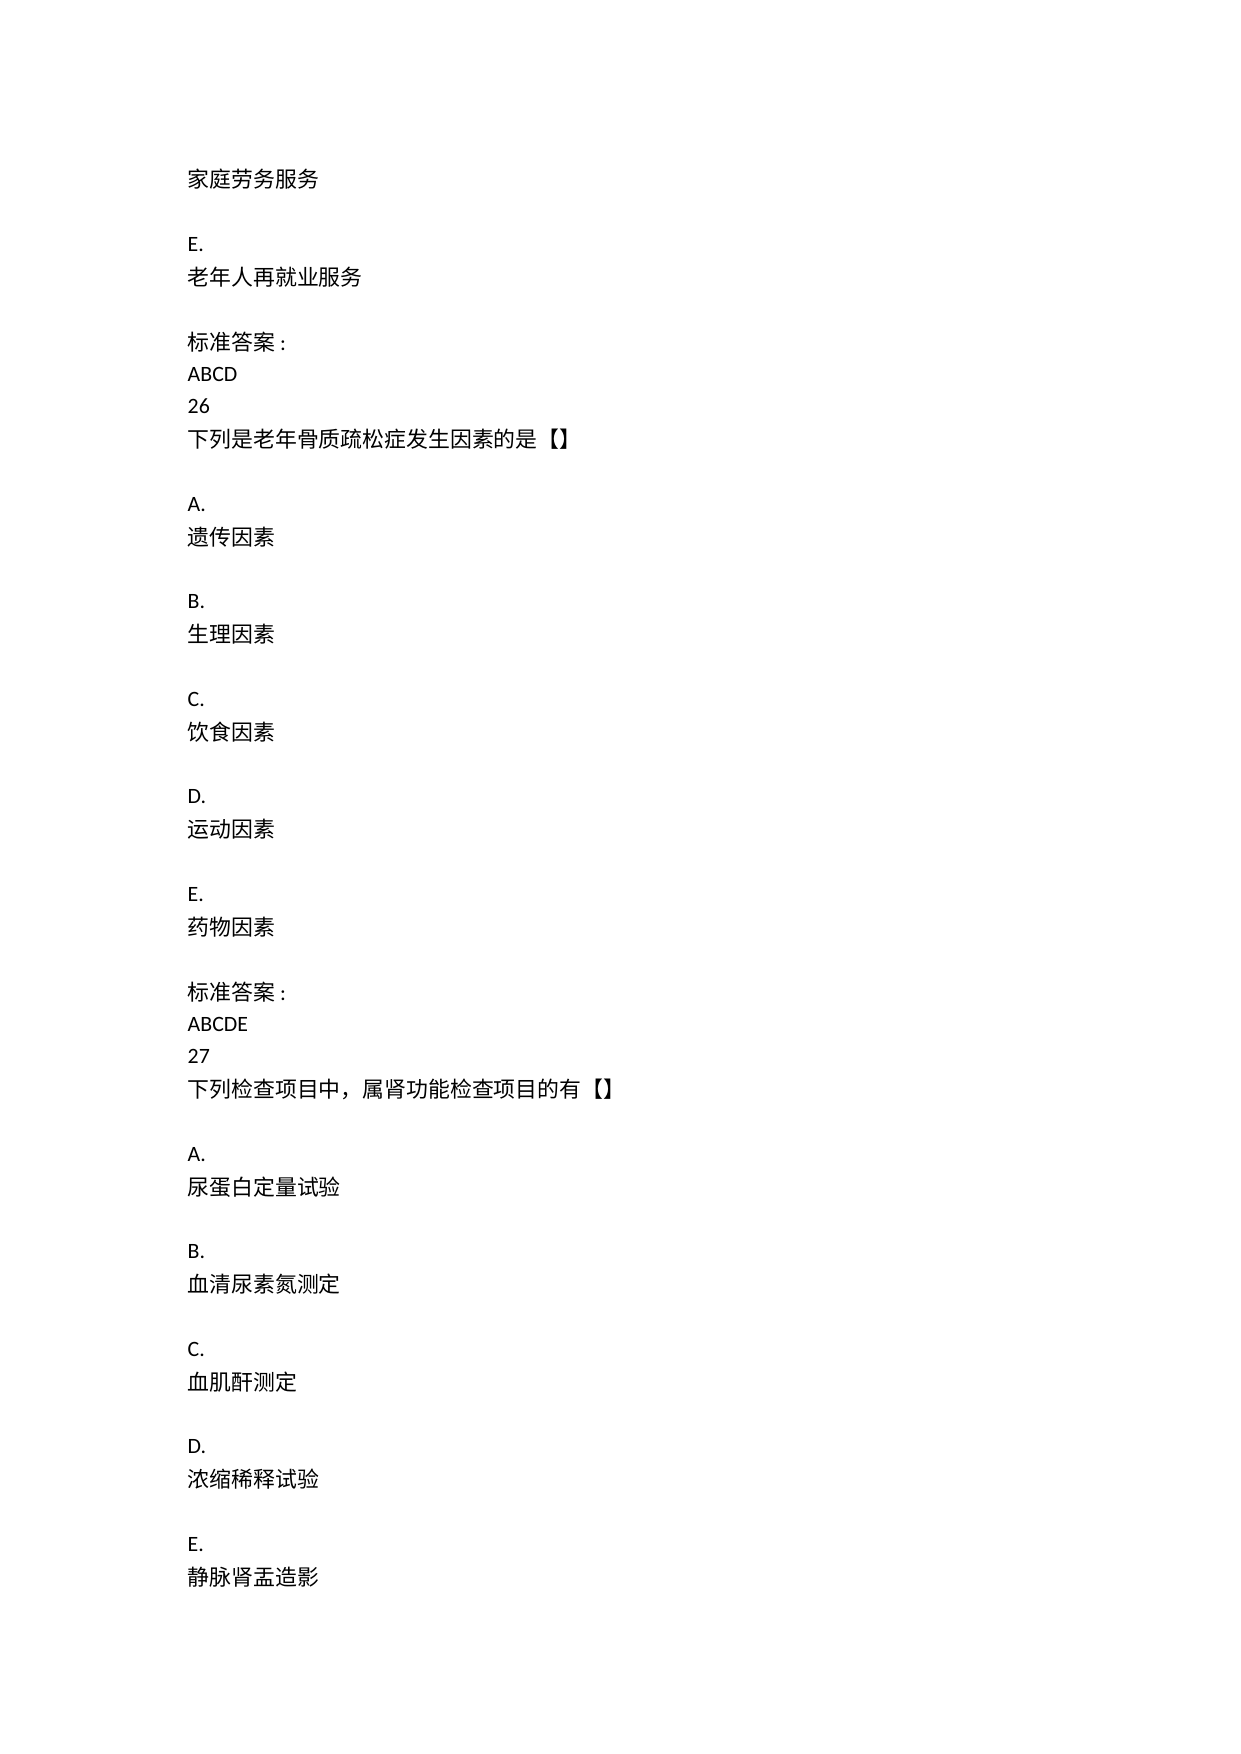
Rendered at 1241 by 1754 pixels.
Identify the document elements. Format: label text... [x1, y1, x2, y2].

text A. [187, 487, 1053, 519]
text 标准答案 : [187, 974, 1053, 1007]
text E. [187, 1527, 1053, 1559]
text 运动因素 [187, 812, 1053, 844]
text 静脉肾盂造影 [187, 1559, 1053, 1592]
text 下列检查项目中，属肾功能检查项目的有【】 [187, 1072, 1053, 1104]
text 药物因素 [187, 909, 1053, 942]
text 下列是老年骨质疏松症发生因素的是【】 [187, 422, 1053, 454]
text 生理因素 [187, 617, 1053, 649]
text 血肌酐测定 [187, 1364, 1053, 1397]
text 尿蛋白定量试验 [187, 1169, 1053, 1202]
text 饮食因素 [187, 714, 1053, 747]
text 26 [187, 389, 1053, 422]
text D. [187, 1429, 1053, 1462]
text C. [187, 1332, 1053, 1364]
text A. [187, 1137, 1053, 1169]
text 27 [187, 1039, 1053, 1072]
text 浓缩稀释试验 [187, 1462, 1053, 1494]
text 家庭劳务服务 [187, 162, 1053, 194]
text B. [187, 584, 1053, 617]
text E. [187, 877, 1053, 909]
text ABCD [187, 357, 1053, 389]
text C. [187, 682, 1053, 714]
text E. [187, 227, 1053, 259]
text ABCDE [187, 1007, 1053, 1039]
text 遗传因素 [187, 519, 1053, 552]
text 老年人再就业服务 [187, 259, 1053, 292]
text D. [187, 779, 1053, 812]
text B. [187, 1234, 1053, 1267]
text 血清尿素氮测定 [187, 1267, 1053, 1299]
text 标准答案 : [187, 324, 1053, 357]
